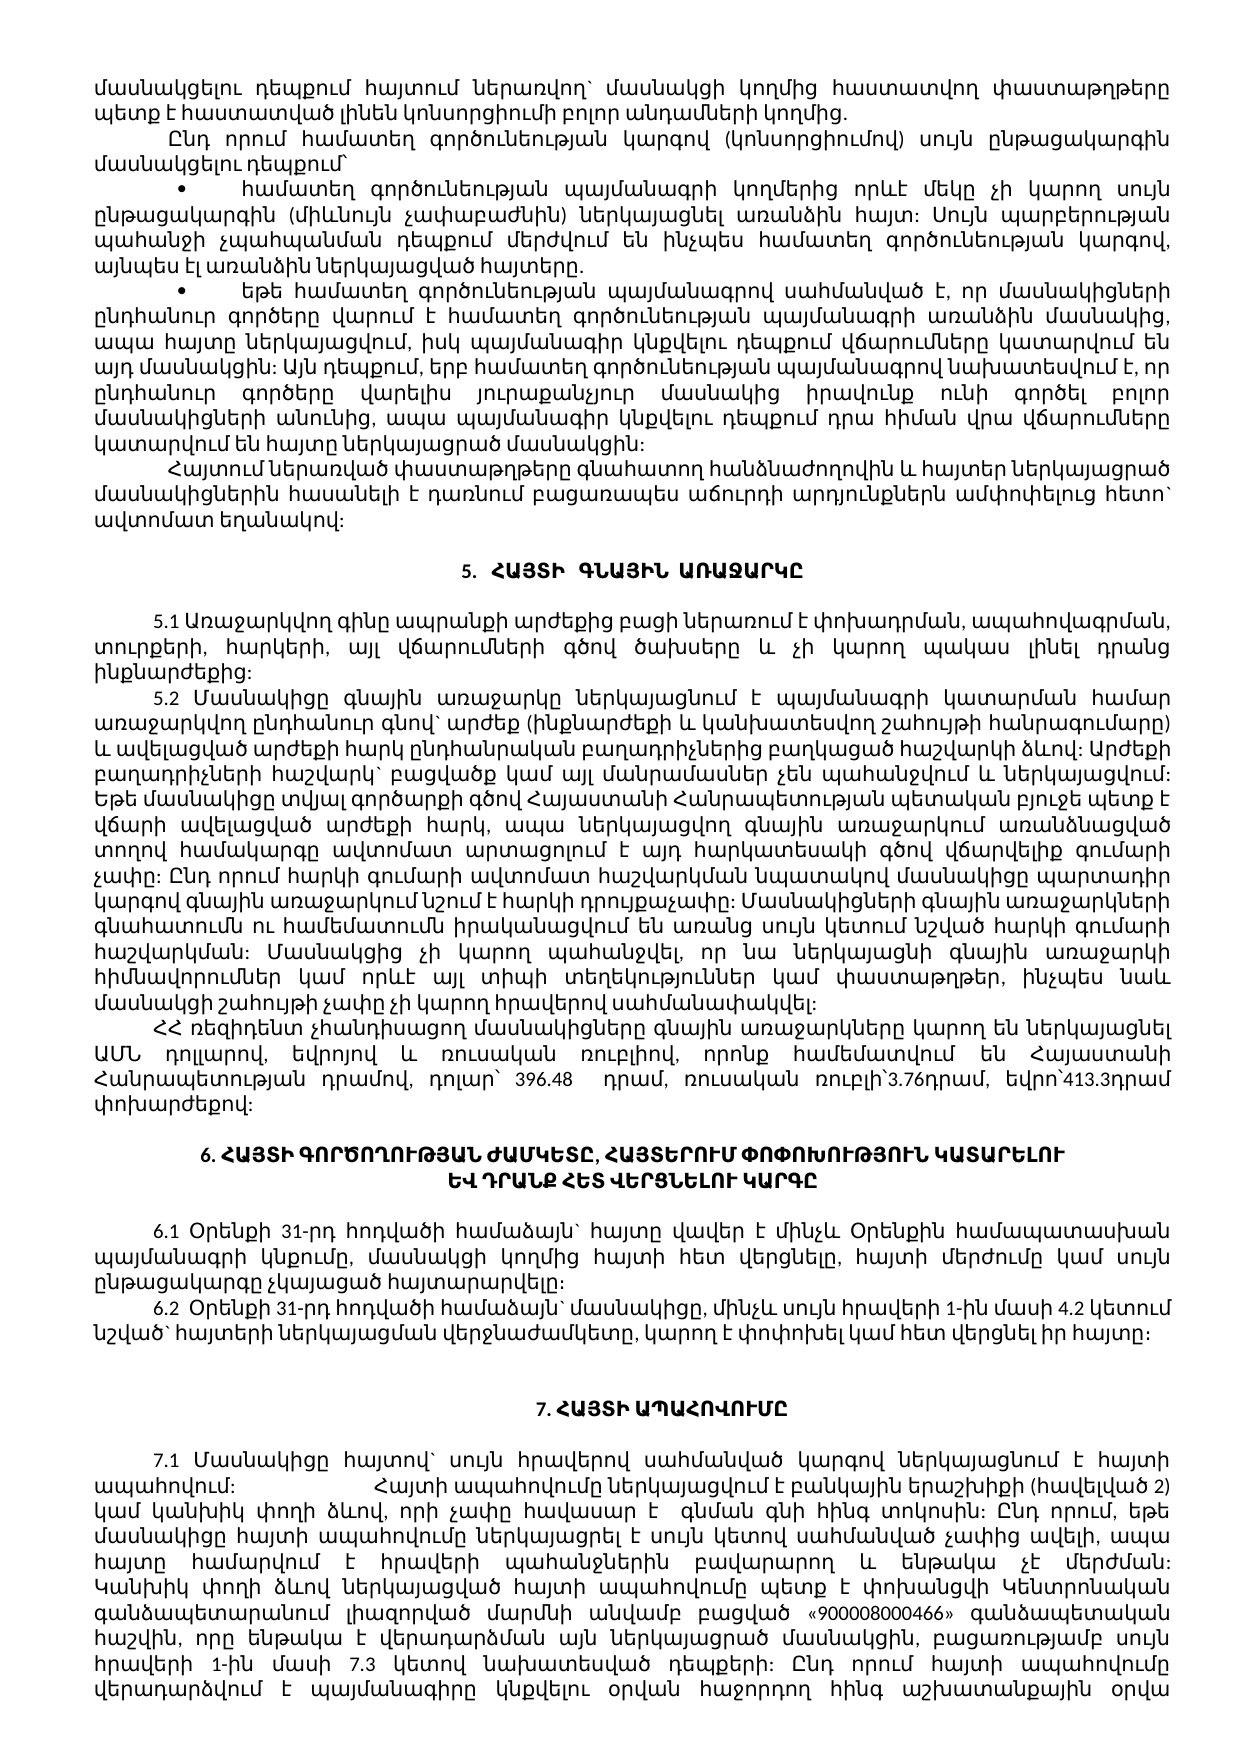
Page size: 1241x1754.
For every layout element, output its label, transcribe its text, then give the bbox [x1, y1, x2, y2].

list համատեղ գործունեության պայմանագրի կողմերից որևէ մեկը չի կարող սույն ընթացակարգին (միևնույն չափաբաժնին) ներկայացնել առանձին հայտ: Սույն պարբերության պահանջի չպահպանման դեպքում մերժվում են ինչպես համատեղ գործունեության կարգով, այնպես էլ առանձին ներկայացված հայտերը. [94, 177, 1171, 278]
text ՀՀ ռեզիդենտ չհանդիսացող մասնակիցները գնային առաջարկները կարող են ներկայացնել ԱՄՆ դոլլարով, եվրոյով և ռուսական ռուբլիով, որոնք համեմատվում են Հայաստանի Հանրապետության դրամով, դոլար՝ 396.48 դրամ, ռուսական ռուբլի՝3.76դրամ, եվրո՝413.3դրամ փոխարժեքով: [94, 1015, 1171, 1117]
text 6. ՀԱՅՏԻ ԳՈՐԾՈՂՈՒԹՅԱՆ ԺԱՄԿԵՏԸ, ՀԱՅՏԵՐՈՒՄ ՓՈՓՈԽՈՒԹՅՈՒՆ ԿԱՏԱՐԵԼՈՒ [94, 1142, 1171, 1168]
text Ընդ որում համատեղ գործունեության կարգով (կոնսորցիումով) սույն ընթացակարգին մասնակցելու դեպքում՝ [94, 126, 1171, 177]
text 6.1 Օրենքի 31-րդ հոդվածի համաձայն` հայտը վավեր է մինչև Օրենքին համապատասխան պայմանագրի կնքումը, մասնակցի կողմից հայտի հետ վերցնելը, հայտի մերժումը կամ սույն ընթացակարգը չկայացած հայտարարվելը։ [94, 1219, 1171, 1295]
text 7. ՀԱՅՏԻ ԱՊԱՀՈՎՈՒՄԸ [94, 1397, 1171, 1422]
text 6.2 Օրենքի 31-րդ հոդվածի համաձայն` մասնակիցը, մինչև սույն հրավերի 1-ին մասի 4.2 կետում նշված` հայտերի ներկայացման վերջնաժամկետը, կարող է փոփոխել կամ հետ վերցնել իր հայտը։ [94, 1295, 1171, 1346]
text 5.1 Առաջարկվող գինը ապրանքի արժեքից բացի ներառում է փոխադրման, ապահովագրման, տուրքերի, հարկերի, այլ վճարումների գծով ծախսերը և չի կարող պակաս լինել դրանց ինքնարժեքից: [94, 609, 1171, 685]
text 5. ՀԱՅՏԻ ԳՆԱՅԻՆ ԱՌԱՋԱՐԿԸ [94, 558, 1171, 583]
text 5.2 Մասնակիցը գնային առաջարկը ներկայացնում է պայմանագրի կատարման համար առաջարկվող ընդհանուր գնով` արժեք (ինքնարժեքի և կանխատեսվող շահույթի հանրագումարը) և ավելացված արժեքի հարկ ընդհանրական բաղադրիչներից բաղկացած հաշվարկի ձևով: Արժեքի բաղադրիչների հաշվարկ` բացվածք կամ այլ մանրամասներ չեն պահանջվում և ներկայացվում: Եթե մասնակիցը տվյալ գործարքի գծով Հայաստանի Հանրապետության պետական բյուջե պետք է վճարի ավելացված արժեքի հարկ, ապա ներկայացվող գնային առաջարկում առանձնացված տողով համակարգը ավտոմատ արտացոլում է այդ հարկատեսակի գծով վճարվելիք գումարի չափը: Ընդ որում հարկի գումարի ավտոմատ հաշվարկման նպատակով մասնակիցը պարտադիր կարգով գնային առաջարկում նշում է հարկի դրույքաչափը: Մասնակիցների գնային առաջարկների գնահատումն ու համեմատումն իրականացվում են առանց սույն կետում նշված հարկի գումարի հաշվարկման: Մասնակցից չի կարող պահանջվել, որ նա ներկայացնի գնային առաջարկի հիմնավորումներ կամ որևէ այլ տիպի տեղեկություններ կամ փաստաթղթեր, ինչպես նաև մասնակցի շահույթի չափը չի կարող հրավերով սահմանափակվել: [94, 685, 1171, 1015]
list եթե համատեղ գործունեության պայմանագրով սահմանված է, որ մասնակիցների ընդհանուր գործերը վարում է համատեղ գործունեության պայմանագրի առանձին մասնակից, ապա հայտը ներկայացվում, իսկ պայմանագիր կնքվելու դեպքում վճարումները կատարվում են այդ մասնակցին: Այն դեպքում, երբ համատեղ գործունեության պայմանագրով նախատեսվում է, որ ընդհանուր գործերը վարելիս յուրաքանչյուր մասնակից իրավունք ունի գործել բոլոր մասնակիցների անունից, ապա պայմանագիր կնքվելու դեպքում դրա հիման վրա վճարումները կատարվում են հայտը ներկայացրած մասնակցին: [94, 278, 1171, 456]
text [94, 75, 1171, 126]
text ԵՎ ԴՐԱՆՔ ՀԵՏ ՎԵՐՑՆԵԼՈՒ ԿԱՐԳԸ [94, 1168, 1171, 1193]
text Հայտում ներառված փաստաթղթերը գնահատող հանձնաժողովին և հայտեր ներկայացրած մասնակիցներին հասանելի է դառնում բացառապես աճուրդի արդյունքներն ամփոփելուց հետո` ավտոմատ եղանակով: [94, 456, 1171, 532]
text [94, 1447, 1171, 1702]
